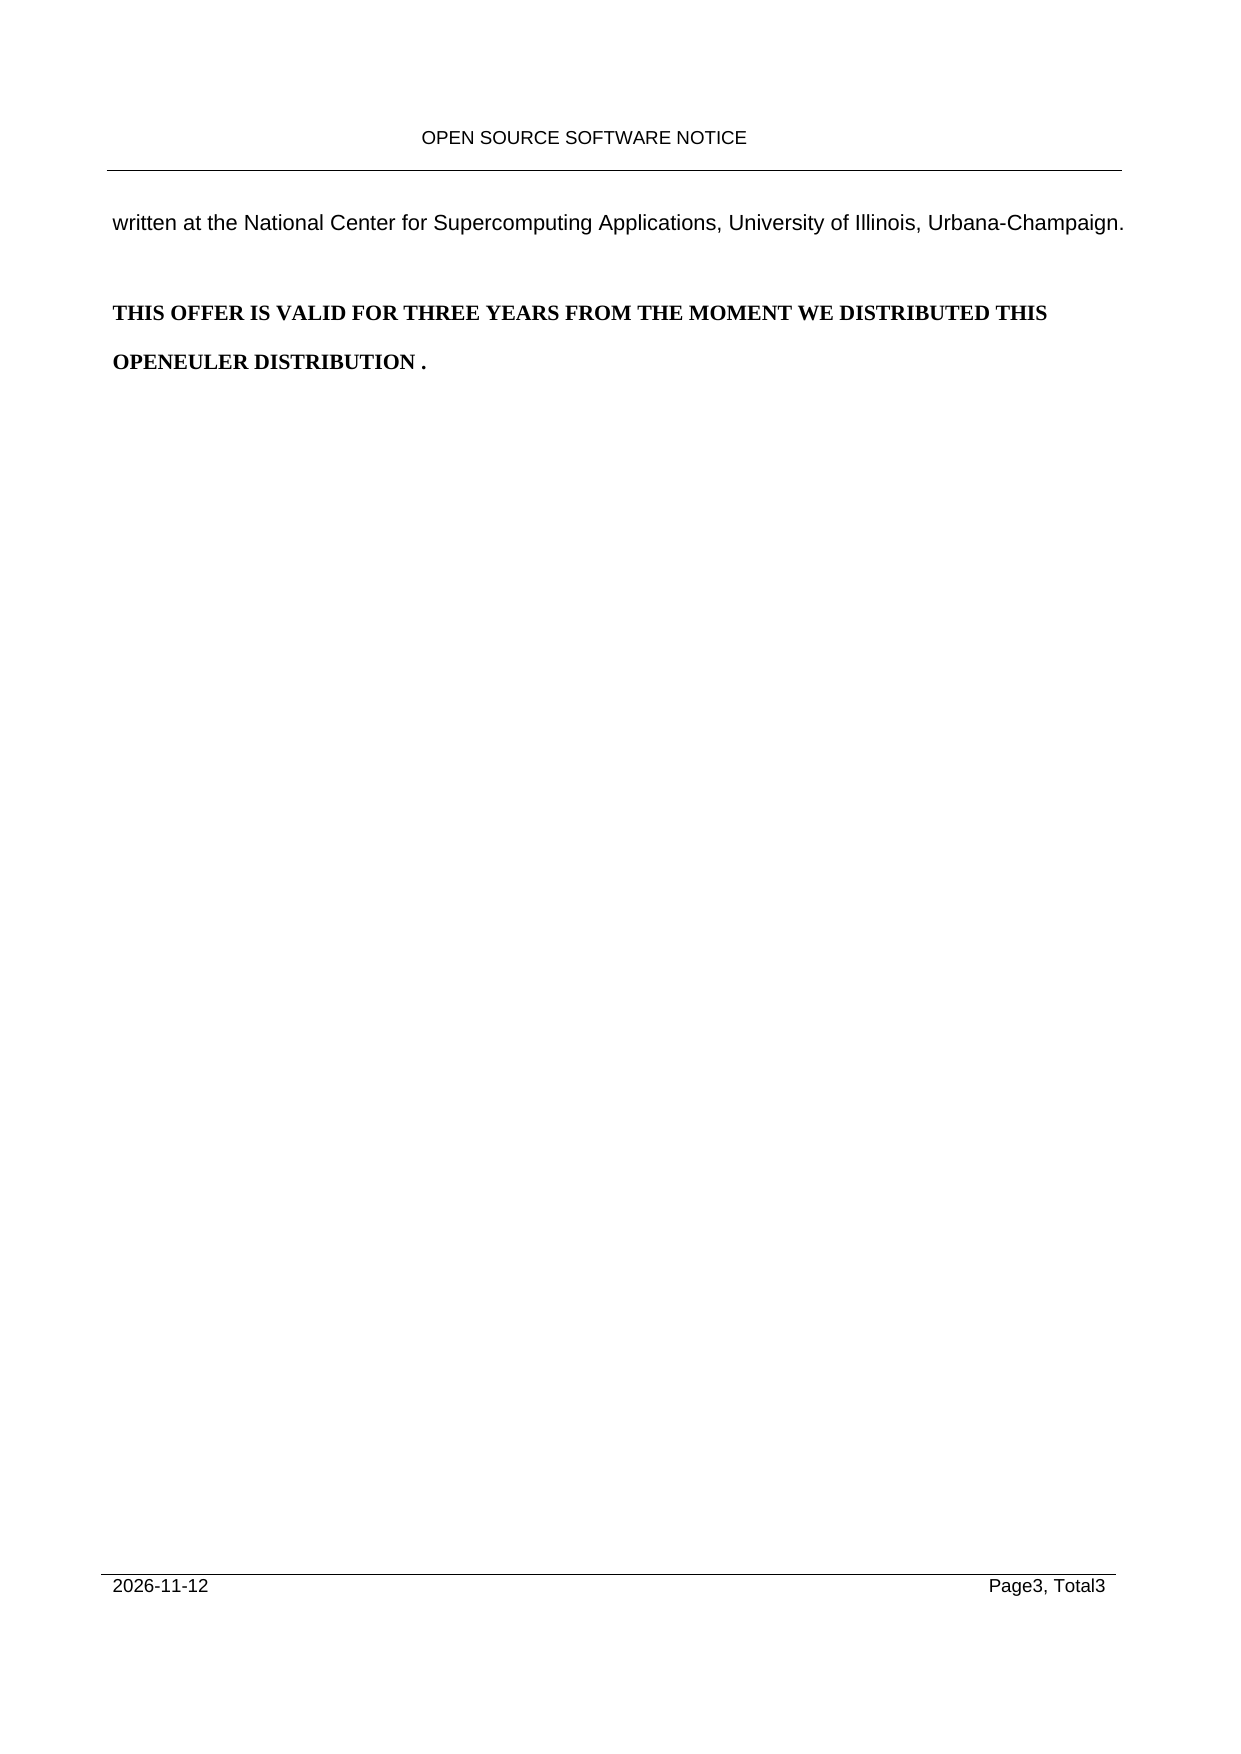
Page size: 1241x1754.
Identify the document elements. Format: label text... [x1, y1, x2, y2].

text THIS OFFER IS VALID FOR THREE YEARS FROM THE MOMENT WE DISTRIBUTED THIS OPENEULER DISTRIBUTION . [112, 297, 1128, 378]
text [112, 206, 1128, 239]
